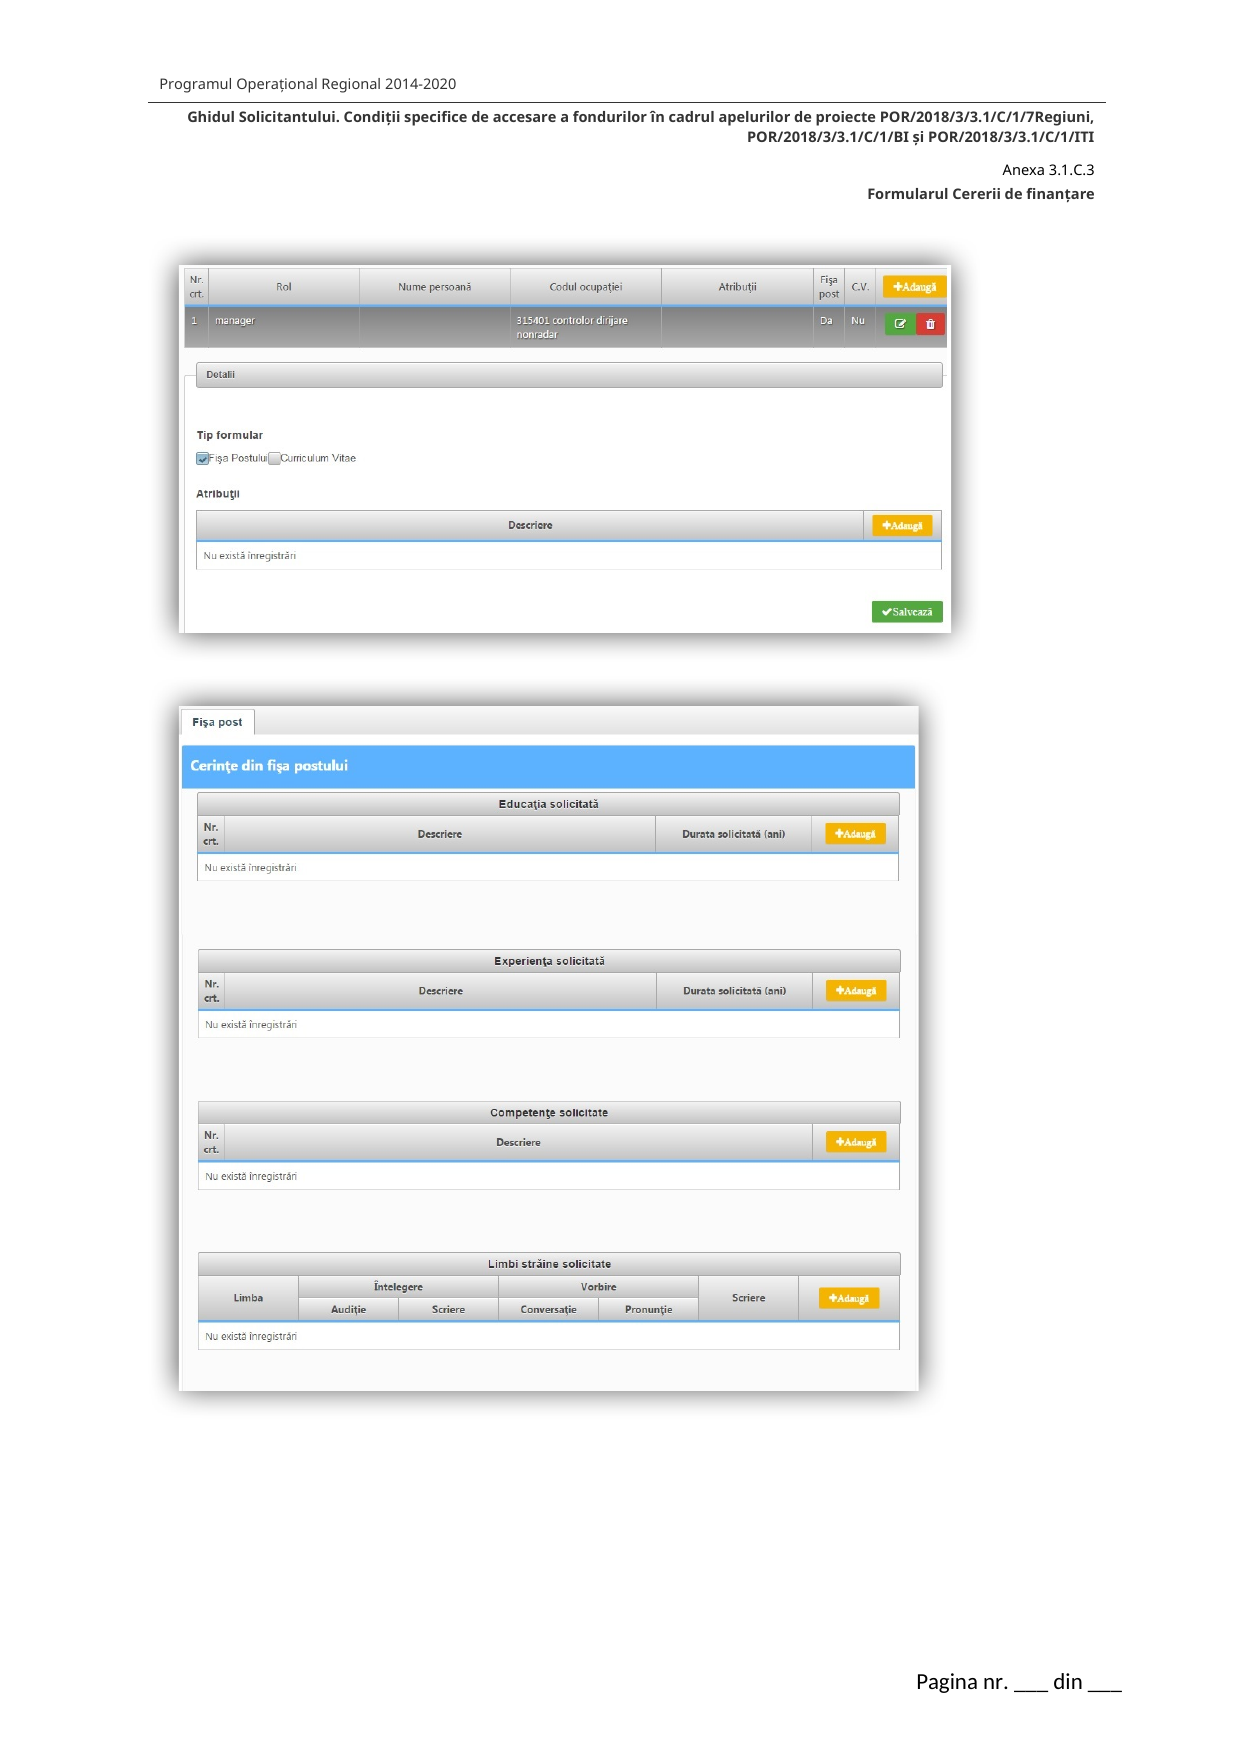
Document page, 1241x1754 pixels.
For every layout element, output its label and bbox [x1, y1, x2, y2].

picture [178, 265, 952, 633]
picture [178, 706, 919, 1391]
